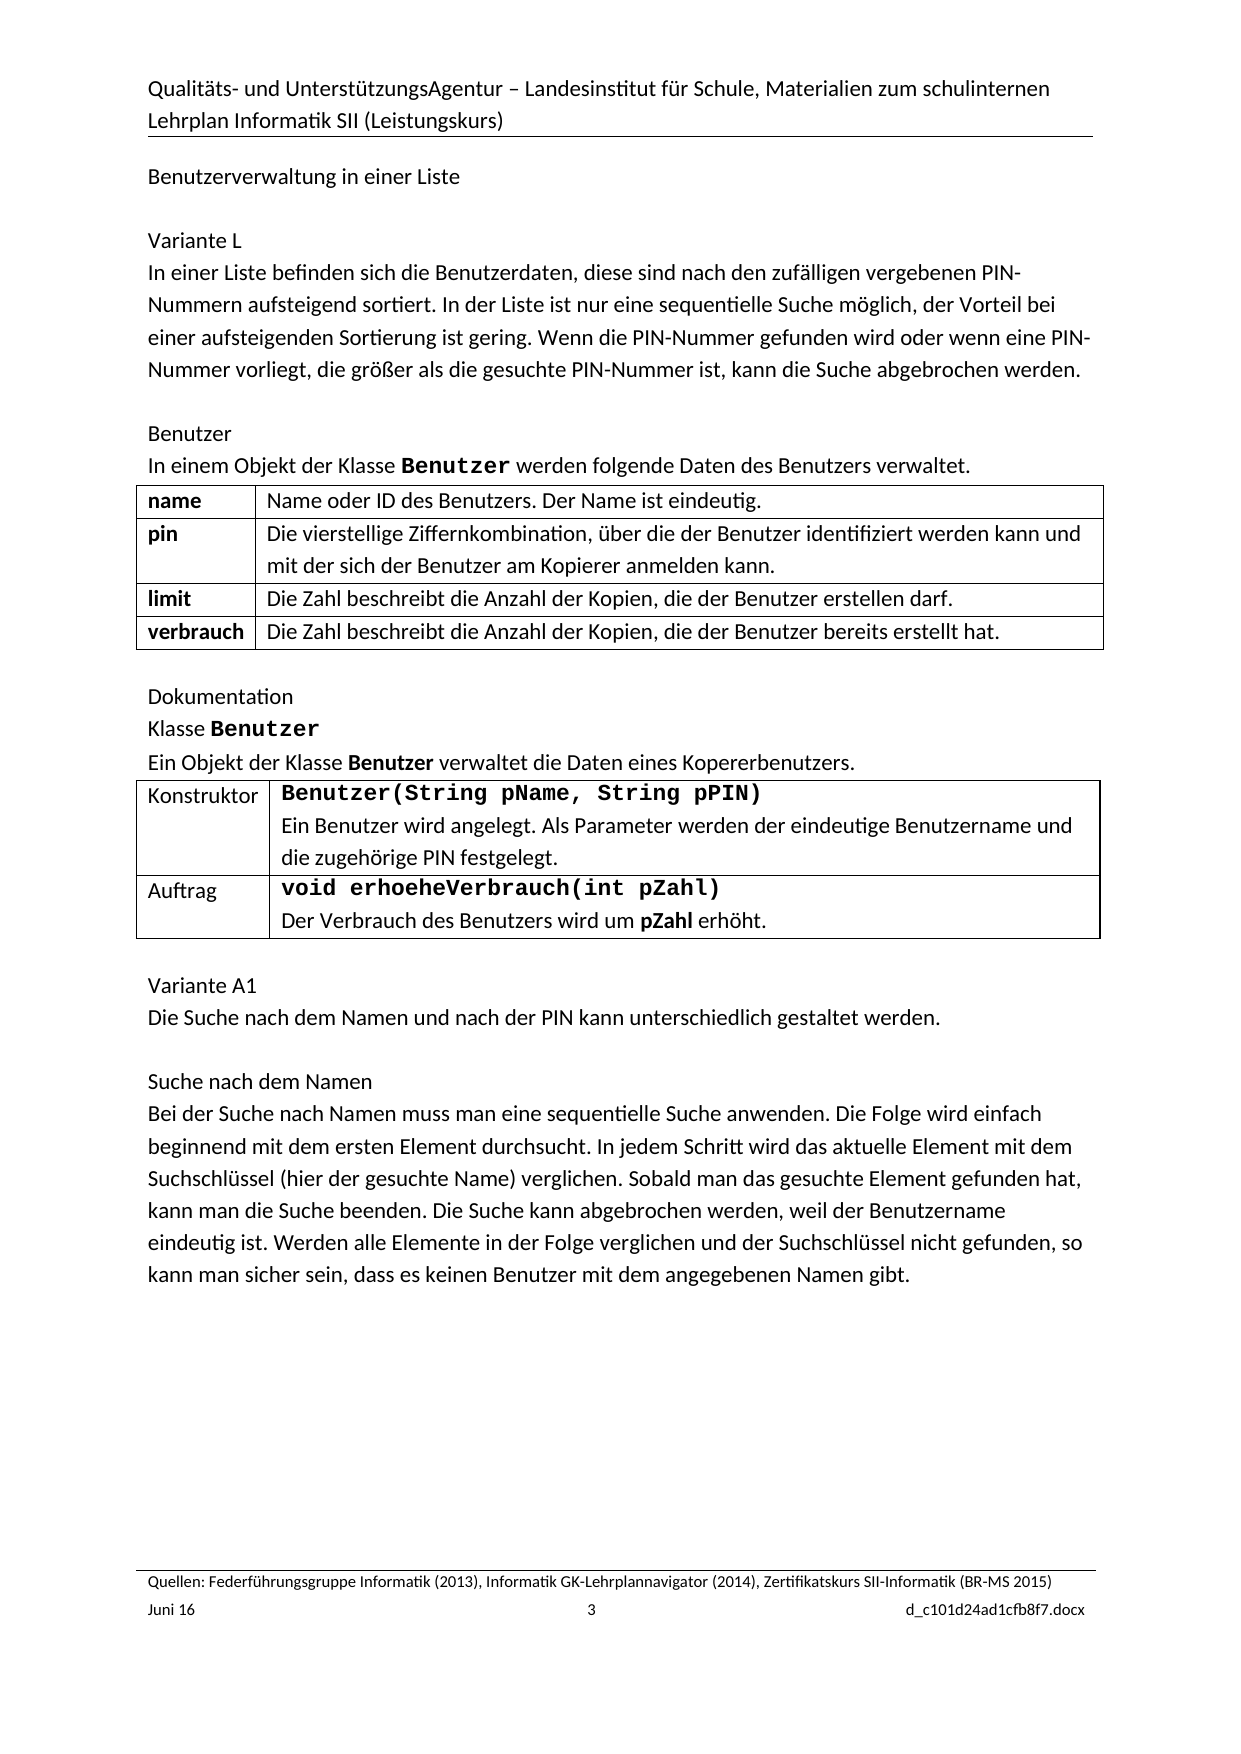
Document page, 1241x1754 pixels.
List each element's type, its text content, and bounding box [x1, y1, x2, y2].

text In einem Objekt der Klasse Benutzer werden folgende Daten des Benutzers verwaltet. [148, 451, 1093, 481]
table_cell Die Zahl beschreibt die Anzahl der Kopien, die der Benutzer bereits erstellt hat. [256, 617, 1103, 649]
text Benutzerverwaltung in einer Liste [148, 162, 1093, 190]
table_cell Auftrag [137, 876, 269, 938]
table_header Konstruktor [137, 781, 269, 875]
text Suche nach dem Namen [148, 1067, 1093, 1095]
table_cell Die Zahl beschreibt die Anzahl der Kopien, die der Benutzer erstellen darf. [256, 584, 1103, 616]
text Variante L [148, 226, 1093, 254]
text Die Suche nach dem Namen und nach der PIN kann unterschiedlich gestaltet werden. [148, 1003, 1093, 1031]
text Dokumentation [148, 682, 1093, 710]
text Klasse Benutzer [148, 714, 1093, 743]
table_cell Die vierstellige Ziffernkombination, über die der Benutzer identifiziert werden kann und mit der sich der Benutzer am Kopierer anmelden kann. [256, 519, 1103, 583]
table_cell limit [137, 584, 255, 616]
table_header name [137, 486, 255, 518]
table_cell pin [137, 519, 255, 583]
table_header Name oder ID des Benutzers. Der Name ist eindeutig. [256, 486, 1103, 518]
text Bei der Suche nach Namen muss man eine sequentielle Suche anwenden. Die Folge wird einfach beginnend mit dem ersten Element durchsucht. In jedem Schritt wird das aktuelle Element mit dem Suchschlüssel (hier der gesuchte Name) verglichen. Sobald man das gesuchte Element gefunden hat, kann man die Suche beenden. Die Suche kann abgebrochen werden, weil der Benutzername eindeutig ist. Werden alle Elemente in der Folge verglichen und der Suchschlüssel nicht gefunden, so kann man sicher sein, dass es keinen Benutzer mit dem angegebenen Namen gibt. [148, 1099, 1093, 1288]
text Ein Objekt der Klasse Benutzer verwaltet die Daten eines Kopererbenutzers. [148, 748, 1093, 776]
table_cell verbrauch [137, 617, 255, 649]
table_cell void erhoeheVerbrauch(int pZahl) Der Verbrauch des Benutzers wird um pZahl erhöht. [270, 876, 1099, 938]
table_header Benutzer(String pName, String pPIN) Ein Benutzer wird angelegt. Als Parameter werden der eindeutige Benutzername und die zugehörige PIN festgelegt. [270, 781, 1099, 875]
text Variante A1 [148, 971, 1093, 999]
text In einer Liste befinden sich die Benutzerdaten, diese sind nach den zufälligen vergebenen PIN-Nummern aufsteigend sortiert. In der Liste ist nur eine sequentielle Suche möglich, der Vorteil bei einer aufsteigenden Sortierung ist gering. Wenn die PIN-Nummer gefunden wird oder wenn eine PIN-Nummer vorliegt, die größer als die gesuchte PIN-Nummer ist, kann die Suche abgebrochen werden. [148, 258, 1093, 383]
text Benutzer [148, 419, 1093, 447]
